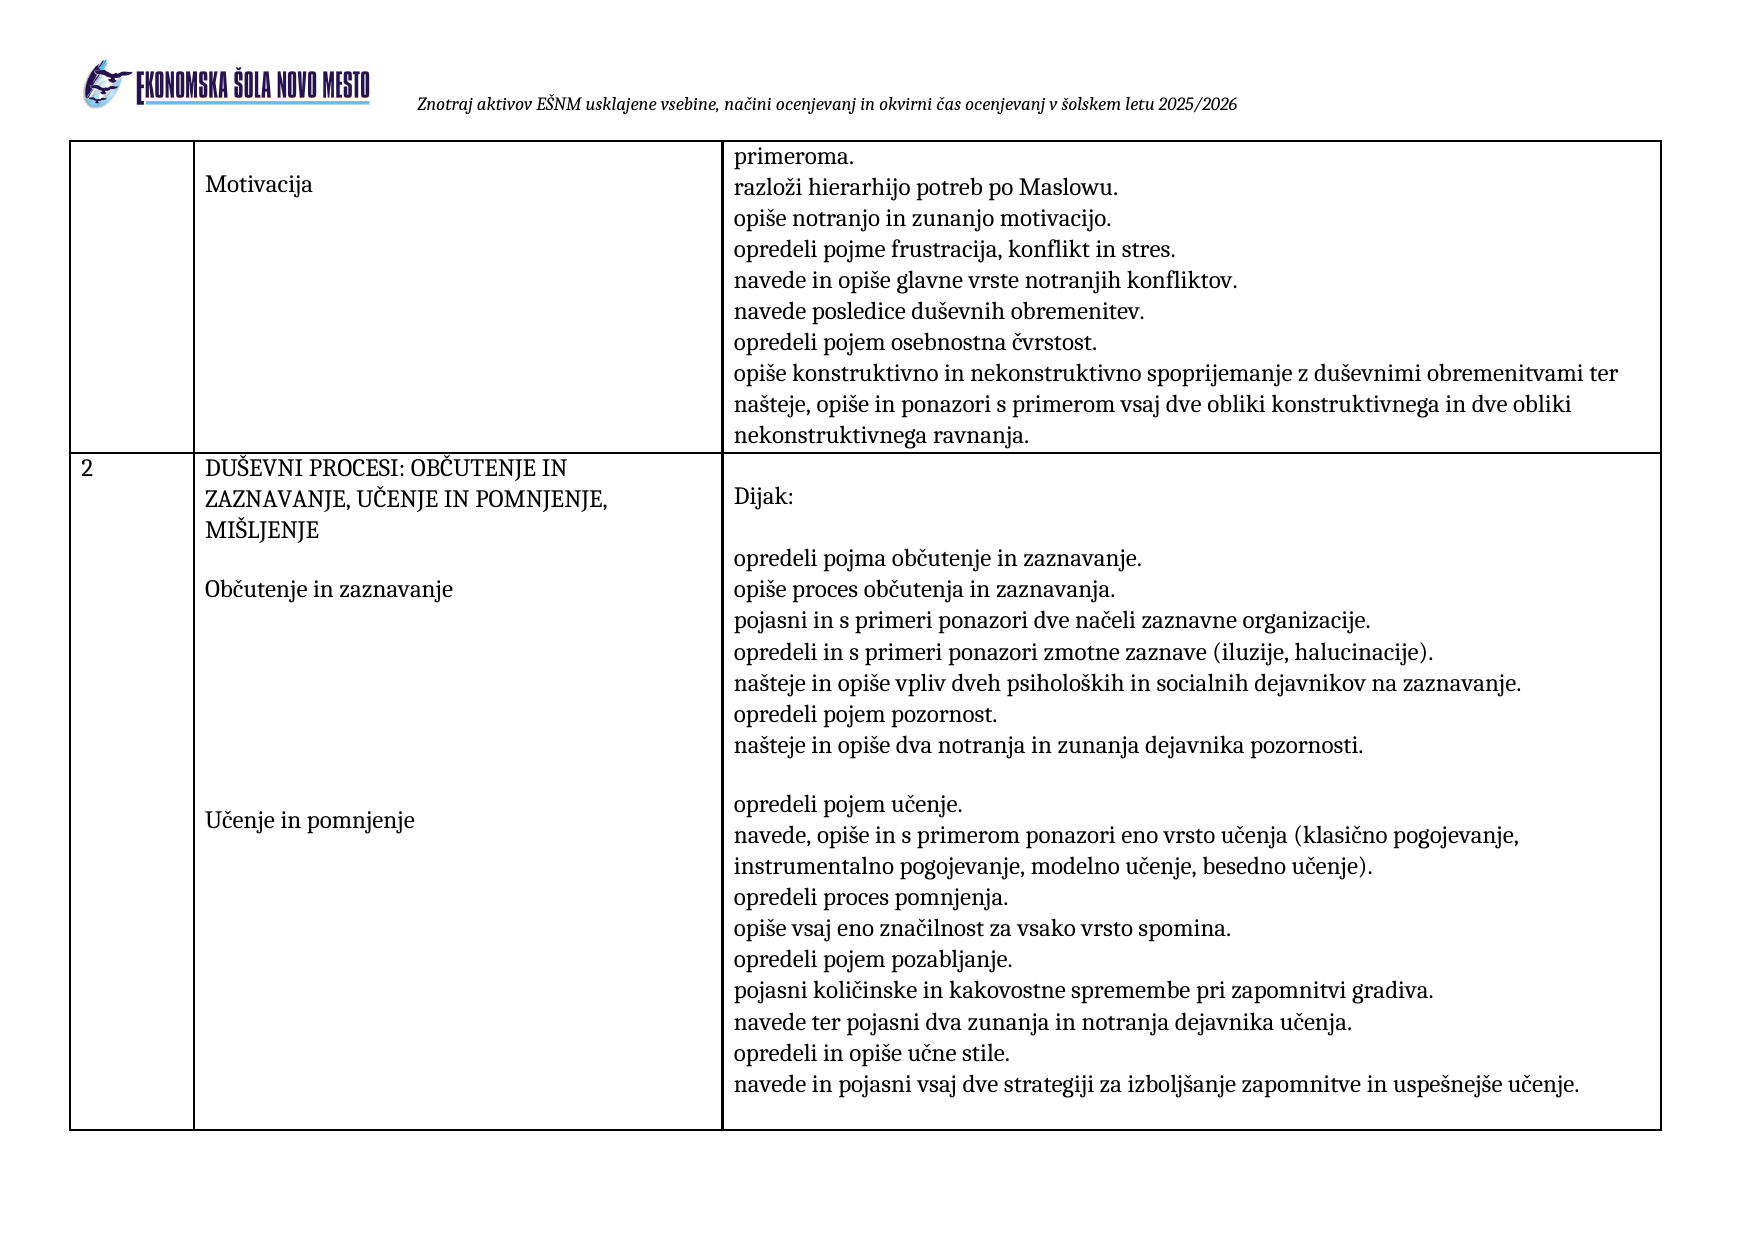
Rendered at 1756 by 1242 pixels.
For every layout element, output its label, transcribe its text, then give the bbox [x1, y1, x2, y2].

table_cell 1 [71, 142, 193, 452]
picture [81, 58, 372, 111]
table_cell PREDMET IN METODE PSIHOLOGIJE TER DUŠEVNI PROCESI: ČUSTVA, MOTIVACIJA Predmet in metode psihologije Čustva Motivacija [195, 142, 721, 452]
table_cell 2 [71, 454, 193, 1129]
table_cell DUŠEVNI PROCESI: OBČUTENJE IN ZAZNAVANJE, UČENJE IN POMNJENJE, MIŠLJENJE Občutenje in zaznavanje Učenje in pomnjenje Mišljenje [195, 454, 721, 1129]
